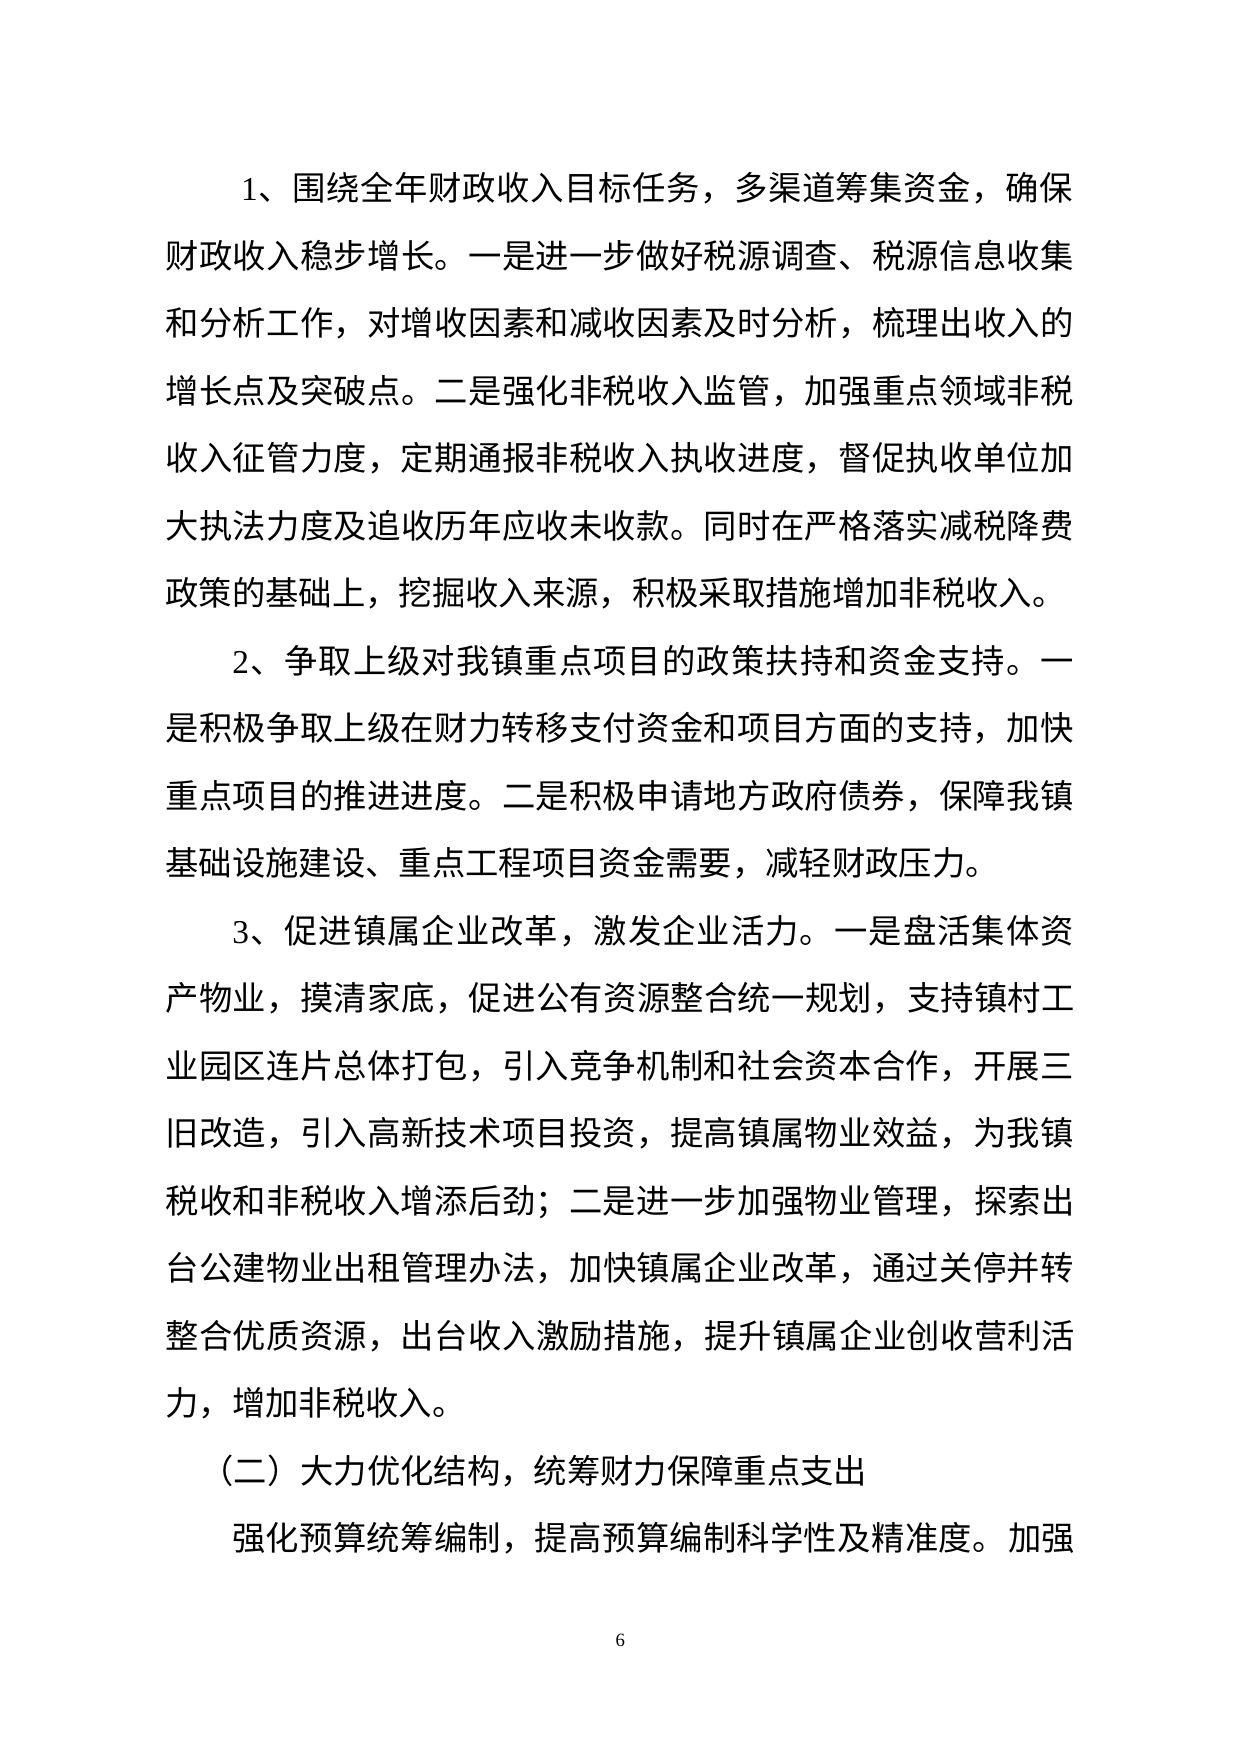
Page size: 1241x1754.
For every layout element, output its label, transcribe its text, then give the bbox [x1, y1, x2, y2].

list （二）大力优化结构，统筹财力保障重点支出 [165, 1444, 1075, 1493]
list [165, 1512, 1075, 1560]
list 2、争取上级对我镇重点项目的政策扶持和资金支持。一是积极争取上级在财力转移支付资金和项目方面的支持，加快重点项目的推进进度。二是积极申请地方政府债券，保障我镇基础设施建设、重点工程项目资金需要，减轻财政压力。 [165, 634, 1075, 885]
list 3、促进镇属企业改革，激发企业活力。一是盘活集体资产物业，摸清家底，促进公有资源整合统一规划，支持镇村工业园区连片总体打包，引入竞争机制和社会资本合作，开展三旧改造，引入高新技术项目投资，提高镇属物业效益，为我镇税收和非税收入增添后劲；二是进一步加强物业管理，探索出台公建物业出租管理办法，加快镇属企业改革，通过关停并转整合优质资源，出台收入激励措施，提升镇属企业创收营利活力，增加非税收入。 [165, 904, 1075, 1425]
list 1、围绕全年财政收入目标任务，多渠道筹集资金，确保财政收入稳步增长。一是进一步做好税源调查、税源信息收集和分析工作，对增收因素和减收因素及时分析，梳理出收入的增长点及突破点。二是强化非税收入监管，加强重点领域非税收入征管力度，定期通报非税收入执收进度，督促执收单位加大执法力度及追收历年应收未收款。同时在严格落实减税降费政策的基础上，挖掘收入来源，积极采取措施增加非税收入。 [165, 162, 1075, 615]
